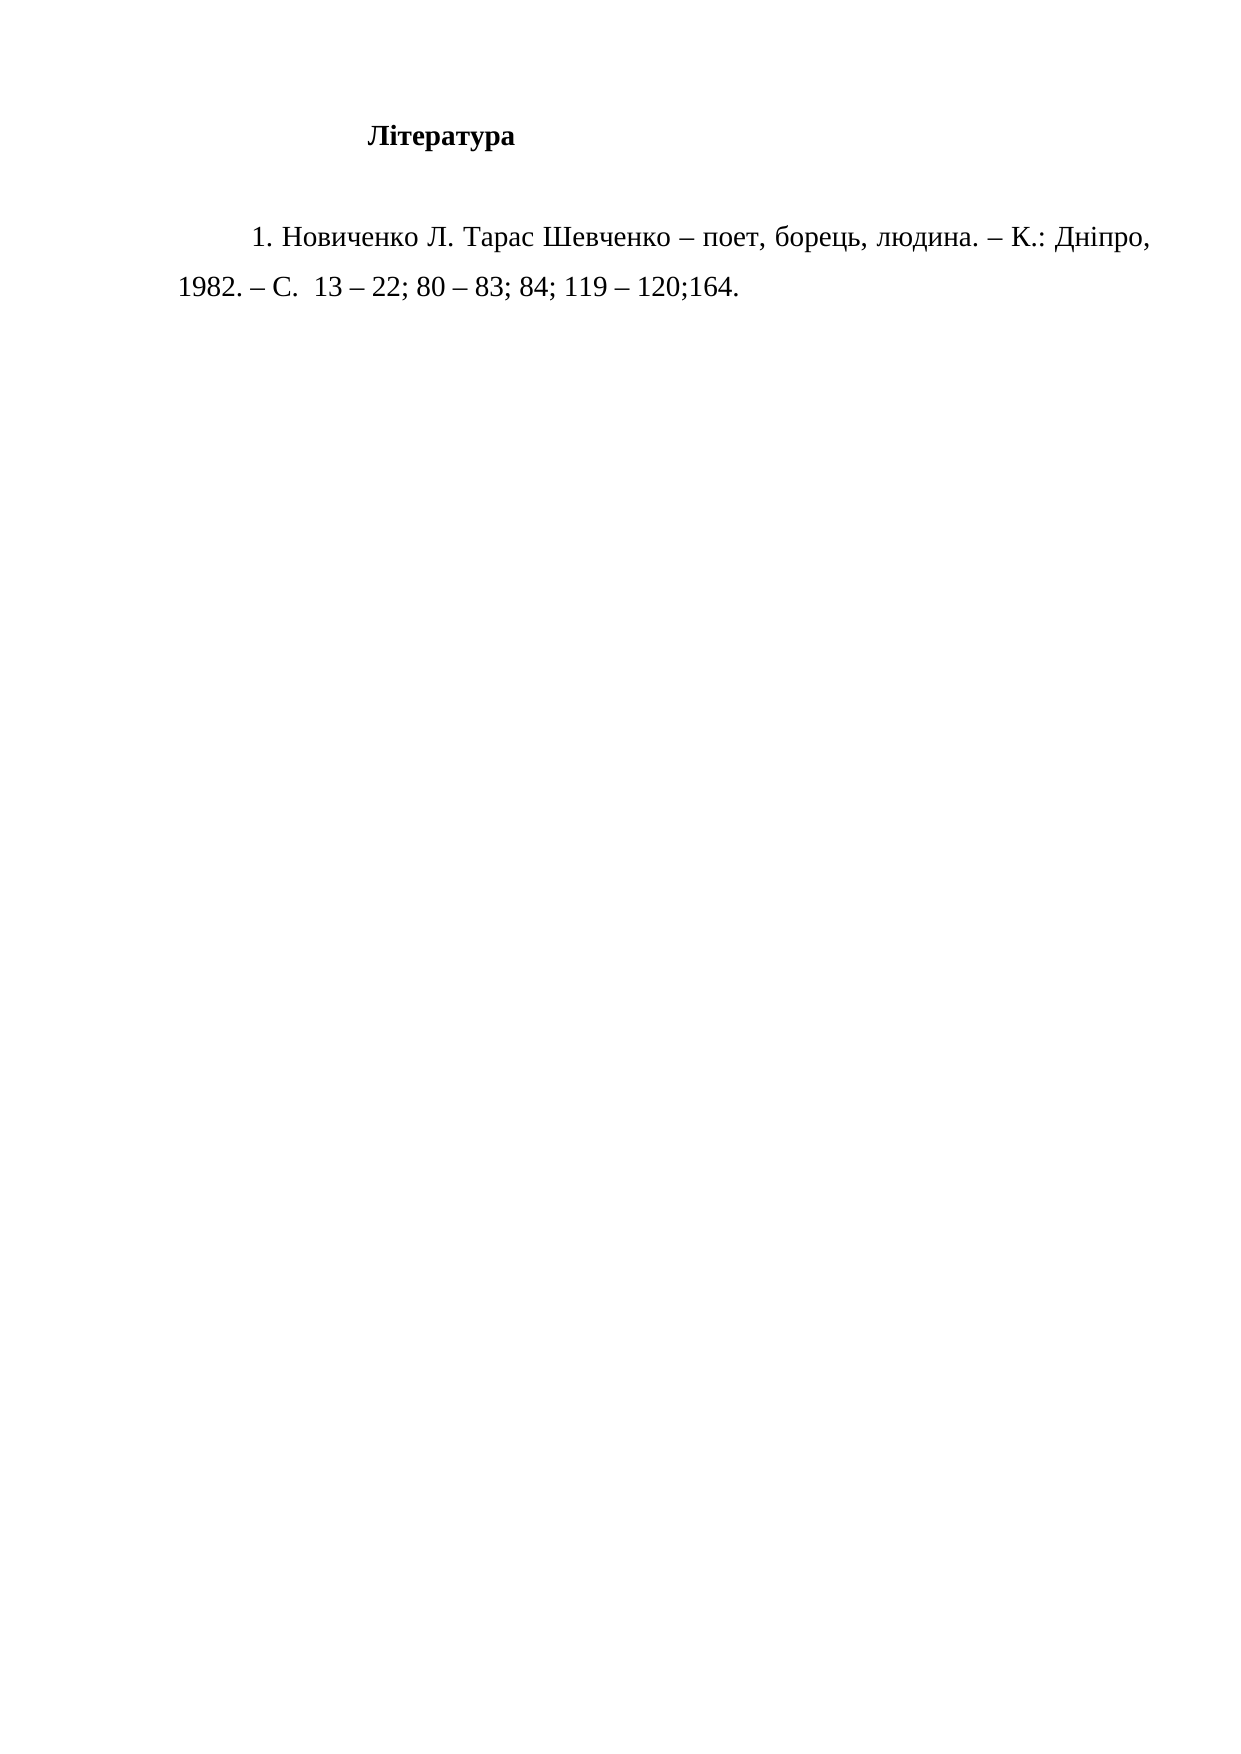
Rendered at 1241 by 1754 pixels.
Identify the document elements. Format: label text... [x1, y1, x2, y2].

text 1. Новиченко Л. Тарас Шевченко – поет, борець, людина. – К.: Дніпро, 1982. – С. 13 – 22; 80 – 83; 84; 119 – 120;164. [177, 219, 1152, 303]
text Література [177, 118, 1152, 152]
